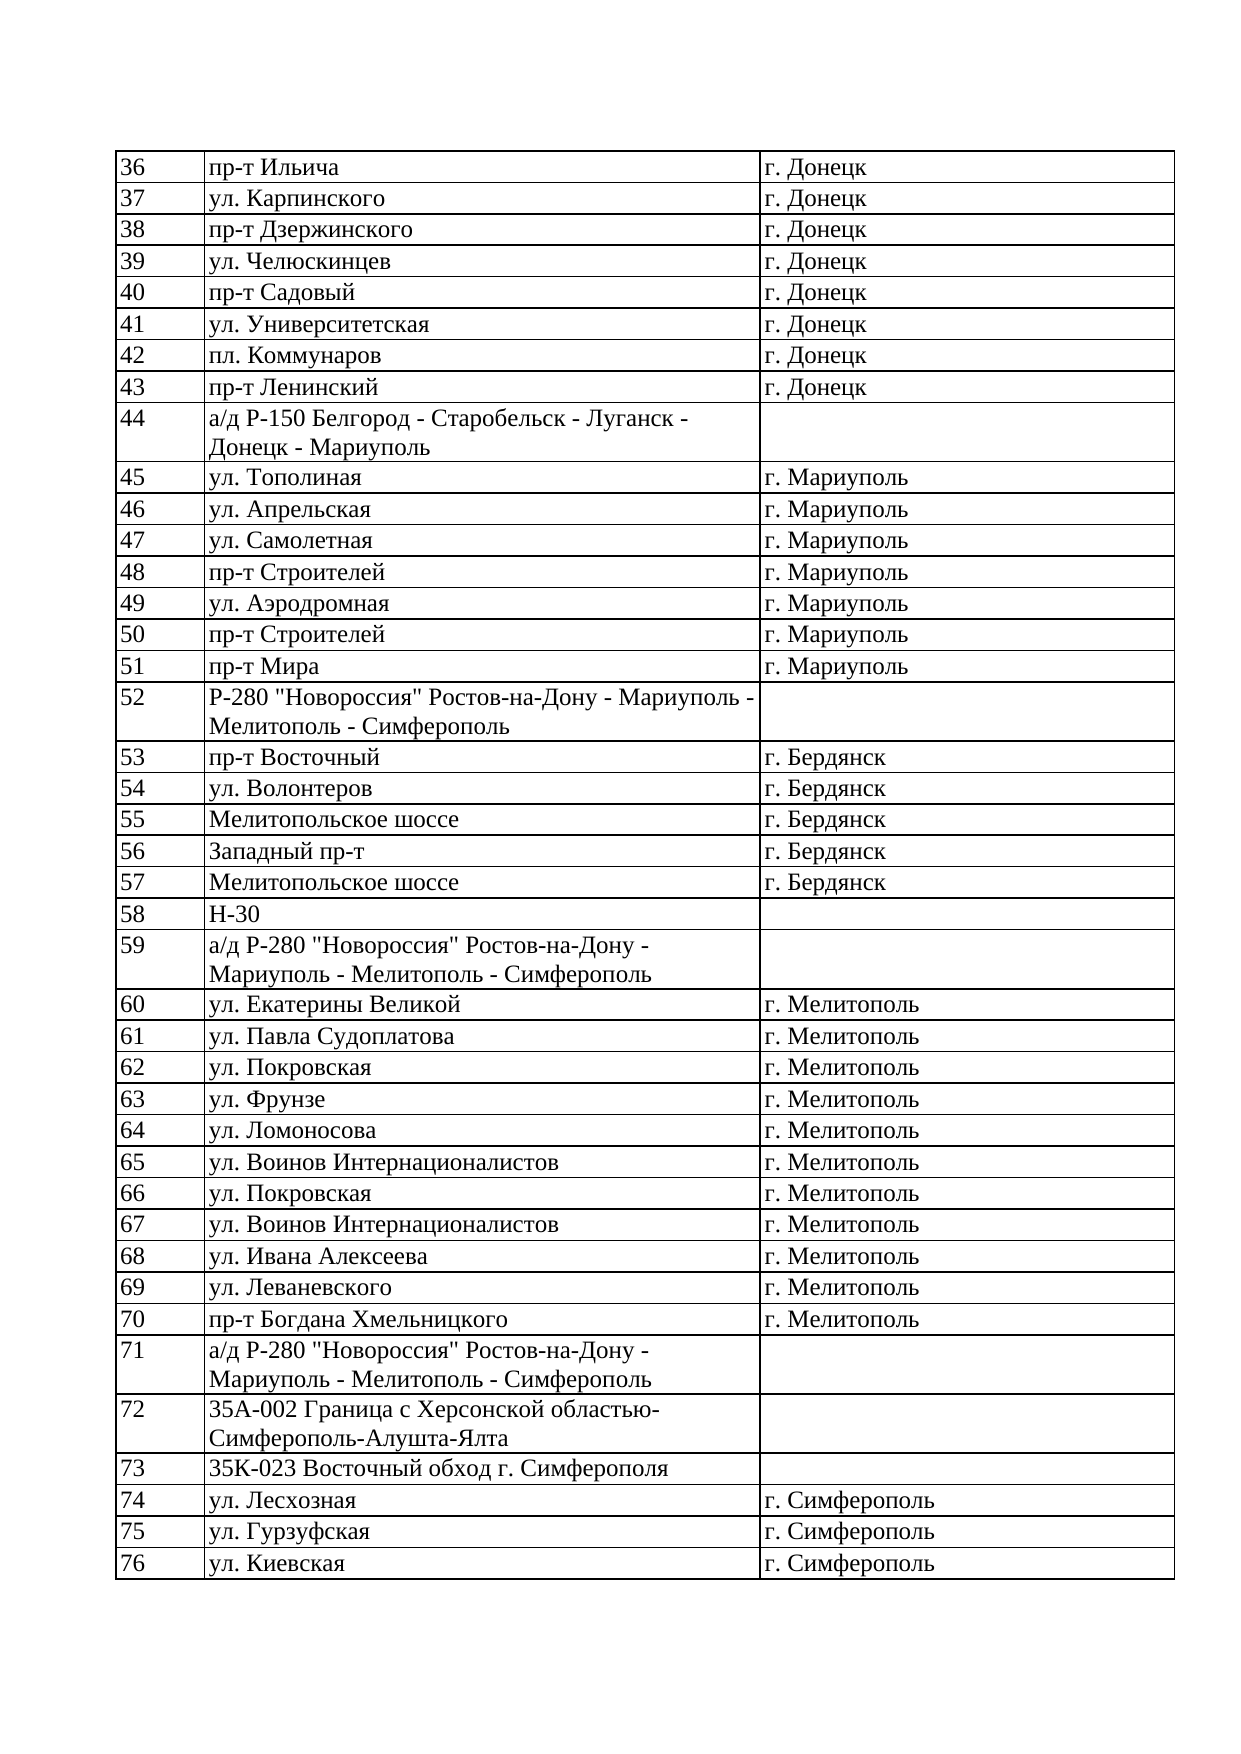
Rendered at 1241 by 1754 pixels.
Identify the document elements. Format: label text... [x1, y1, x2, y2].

table_cell ул. Воинов Интернационалистов [205, 1210, 759, 1239]
table_cell 70 [117, 1304, 204, 1334]
table_cell 50 [117, 620, 204, 649]
table_cell ул. Воинов Интернационалистов [205, 1147, 759, 1177]
table_cell г. Мелитополь [761, 1241, 1174, 1271]
table_cell пл. Коммунаров [205, 340, 759, 370]
table_cell ул. Покровская [205, 1052, 759, 1082]
table_cell г. Симферополь [761, 1517, 1174, 1546]
table_cell г. Симферополь [761, 1485, 1174, 1515]
table_cell [761, 1454, 1174, 1483]
table_cell 51 [117, 651, 204, 681]
table_cell ул. Ивана Алексеева [205, 1241, 759, 1271]
table_cell г. Мелитополь [761, 1052, 1174, 1082]
table_cell 59 [117, 930, 204, 988]
table_cell 45 [117, 462, 204, 492]
table_cell 38 [117, 215, 204, 244]
table_cell Р-280 "Новороссия" Ростов-на-Дону - Мариуполь - Мелитополь - Симферополь [205, 683, 759, 740]
table_cell ул. Екатерины Великой [205, 990, 759, 1019]
table_cell 48 [117, 557, 204, 587]
table_cell [761, 899, 1174, 929]
table_cell ул. Университетская [205, 309, 759, 339]
table_cell 72 [117, 1395, 204, 1452]
table_cell 74 [117, 1485, 204, 1515]
table_cell пр-т Строителей [205, 620, 759, 649]
table_cell г. Мелитополь [761, 1115, 1174, 1145]
table_cell 67 [117, 1210, 204, 1239]
table_cell ул. Фрунзе [205, 1084, 759, 1114]
table_cell 75 [117, 1517, 204, 1546]
table_cell 64 [117, 1115, 204, 1145]
table_cell ул. Тополиная [205, 462, 759, 492]
table_cell 56 [117, 836, 204, 866]
table_cell ул. Леваневского [205, 1273, 759, 1302]
table_cell пр-т Дзержинского [205, 215, 759, 244]
table_cell г. Донецк [761, 215, 1174, 244]
table_cell 69 [117, 1273, 204, 1302]
table_cell г. Мелитополь [761, 1084, 1174, 1114]
table_cell г. Донецк [761, 152, 1174, 181]
table_cell 39 [117, 246, 204, 276]
table_cell а/д Р-280 "Новороссия" Ростов-на-Дону - Мариуполь - Мелитополь - Симферополь [205, 930, 759, 988]
table_cell ул. Лесхозная [205, 1485, 759, 1515]
table_cell ул. Самолетная [205, 525, 759, 555]
table_cell г. Мариуполь [761, 620, 1174, 649]
table_cell г. Донецк [761, 246, 1174, 276]
table_cell Мелитопольское шоссе [205, 867, 759, 897]
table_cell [205, 1395, 759, 1452]
table_cell 73 [117, 1454, 204, 1483]
table_cell [761, 403, 1174, 461]
table_cell г. Бердянск [761, 805, 1174, 834]
table_cell ул. Павла Судоплатова [205, 1021, 759, 1051]
table_cell г. Донецк [761, 340, 1174, 370]
table_cell г. Мелитополь [761, 1210, 1174, 1239]
table_cell [761, 1395, 1174, 1452]
table_cell 65 [117, 1147, 204, 1177]
table_cell 44 [117, 403, 204, 461]
table_cell ул. Покровская [205, 1178, 759, 1208]
table_cell г. Бердянск [761, 867, 1174, 897]
table_cell 43 [117, 372, 204, 402]
table_cell пр-т Садовый [205, 277, 759, 307]
table_cell г. Мелитополь [761, 1273, 1174, 1302]
table_cell г. Донецк [761, 309, 1174, 339]
table_cell ул. Челюскинцев [205, 246, 759, 276]
table_cell 55 [117, 805, 204, 834]
table_cell 61 [117, 1021, 204, 1051]
table_cell ул. Аэродромная [205, 588, 759, 618]
table_cell Западный пр-т [205, 836, 759, 866]
table_cell ул. Ломоносова [205, 1115, 759, 1145]
table_cell [761, 930, 1174, 988]
table_cell г. Мелитополь [761, 1304, 1174, 1334]
table_cell г. Мариуполь [761, 525, 1174, 555]
table_cell г. Бердянск [761, 836, 1174, 866]
table_cell г. Мариуполь [761, 557, 1174, 587]
table_cell [761, 683, 1174, 740]
table_cell 63 [117, 1084, 204, 1114]
table_cell 57 [117, 867, 204, 897]
table_cell Н-30 [205, 899, 759, 929]
table_cell пр-т Ильича [205, 152, 759, 181]
table_cell Мелитопольское шоссе [205, 805, 759, 834]
table_cell ул. Карпинского [205, 183, 759, 213]
table_cell 53 [117, 742, 204, 771]
table_cell 71 [117, 1336, 204, 1393]
table_cell 37 [117, 183, 204, 213]
table_cell а/д Р-280 "Новороссия" Ростов-на-Дону - Мариуполь - Мелитополь - Симферополь [205, 1336, 759, 1393]
table_cell 40 [117, 277, 204, 307]
table_cell 58 [117, 899, 204, 929]
table_cell г. Бердянск [761, 742, 1174, 771]
table_cell пр-т Строителей [205, 557, 759, 587]
table_cell г. Донецк [761, 183, 1174, 213]
table_cell 68 [117, 1241, 204, 1271]
table_cell пр-т Богдана Хмельницкого [205, 1304, 759, 1334]
table_cell г. Мариуполь [761, 588, 1174, 618]
table_cell г. Бердянск [761, 773, 1174, 803]
table_cell 49 [117, 588, 204, 618]
table_cell г. Донецк [761, 277, 1174, 307]
table_cell г. Мелитополь [761, 1021, 1174, 1051]
table_cell г. Мариуполь [761, 462, 1174, 492]
table_cell 47 [117, 525, 204, 555]
table_cell г. Донецк [761, 372, 1174, 402]
table_cell 46 [117, 494, 204, 524]
table_cell 60 [117, 990, 204, 1019]
table_cell 54 [117, 773, 204, 803]
table_cell [761, 1336, 1174, 1393]
table_cell а/д Р-150 Белгород - Старобельск - Луганск - Донецк - Мариуполь [205, 403, 759, 461]
table_cell пр-т Ленинский [205, 372, 759, 402]
table_cell 41 [117, 309, 204, 339]
table_cell пр-т Мира [205, 651, 759, 681]
table_cell 76 [117, 1548, 204, 1578]
table_cell г. Мелитополь [761, 1178, 1174, 1208]
table_cell ул. Гурзуфская [205, 1517, 759, 1546]
table_cell ул. Киевская [205, 1548, 759, 1578]
table_cell 52 [117, 683, 204, 740]
table_cell г. Мелитополь [761, 990, 1174, 1019]
table_cell ул. Волонтеров [205, 773, 759, 803]
table_cell 42 [117, 340, 204, 370]
table_cell 66 [117, 1178, 204, 1208]
table_cell 35К-023 Восточный обход г. Симферополя [205, 1454, 759, 1483]
table_cell г. Мелитополь [761, 1147, 1174, 1177]
table_cell г. Мариуполь [761, 494, 1174, 524]
table_cell пр-т Восточный [205, 742, 759, 771]
table_cell 36 [117, 152, 204, 181]
table_cell 62 [117, 1052, 204, 1082]
table_cell г. Симферополь [761, 1548, 1174, 1578]
table_cell г. Мариуполь [761, 651, 1174, 681]
table_cell ул. Апрельская [205, 494, 759, 524]
